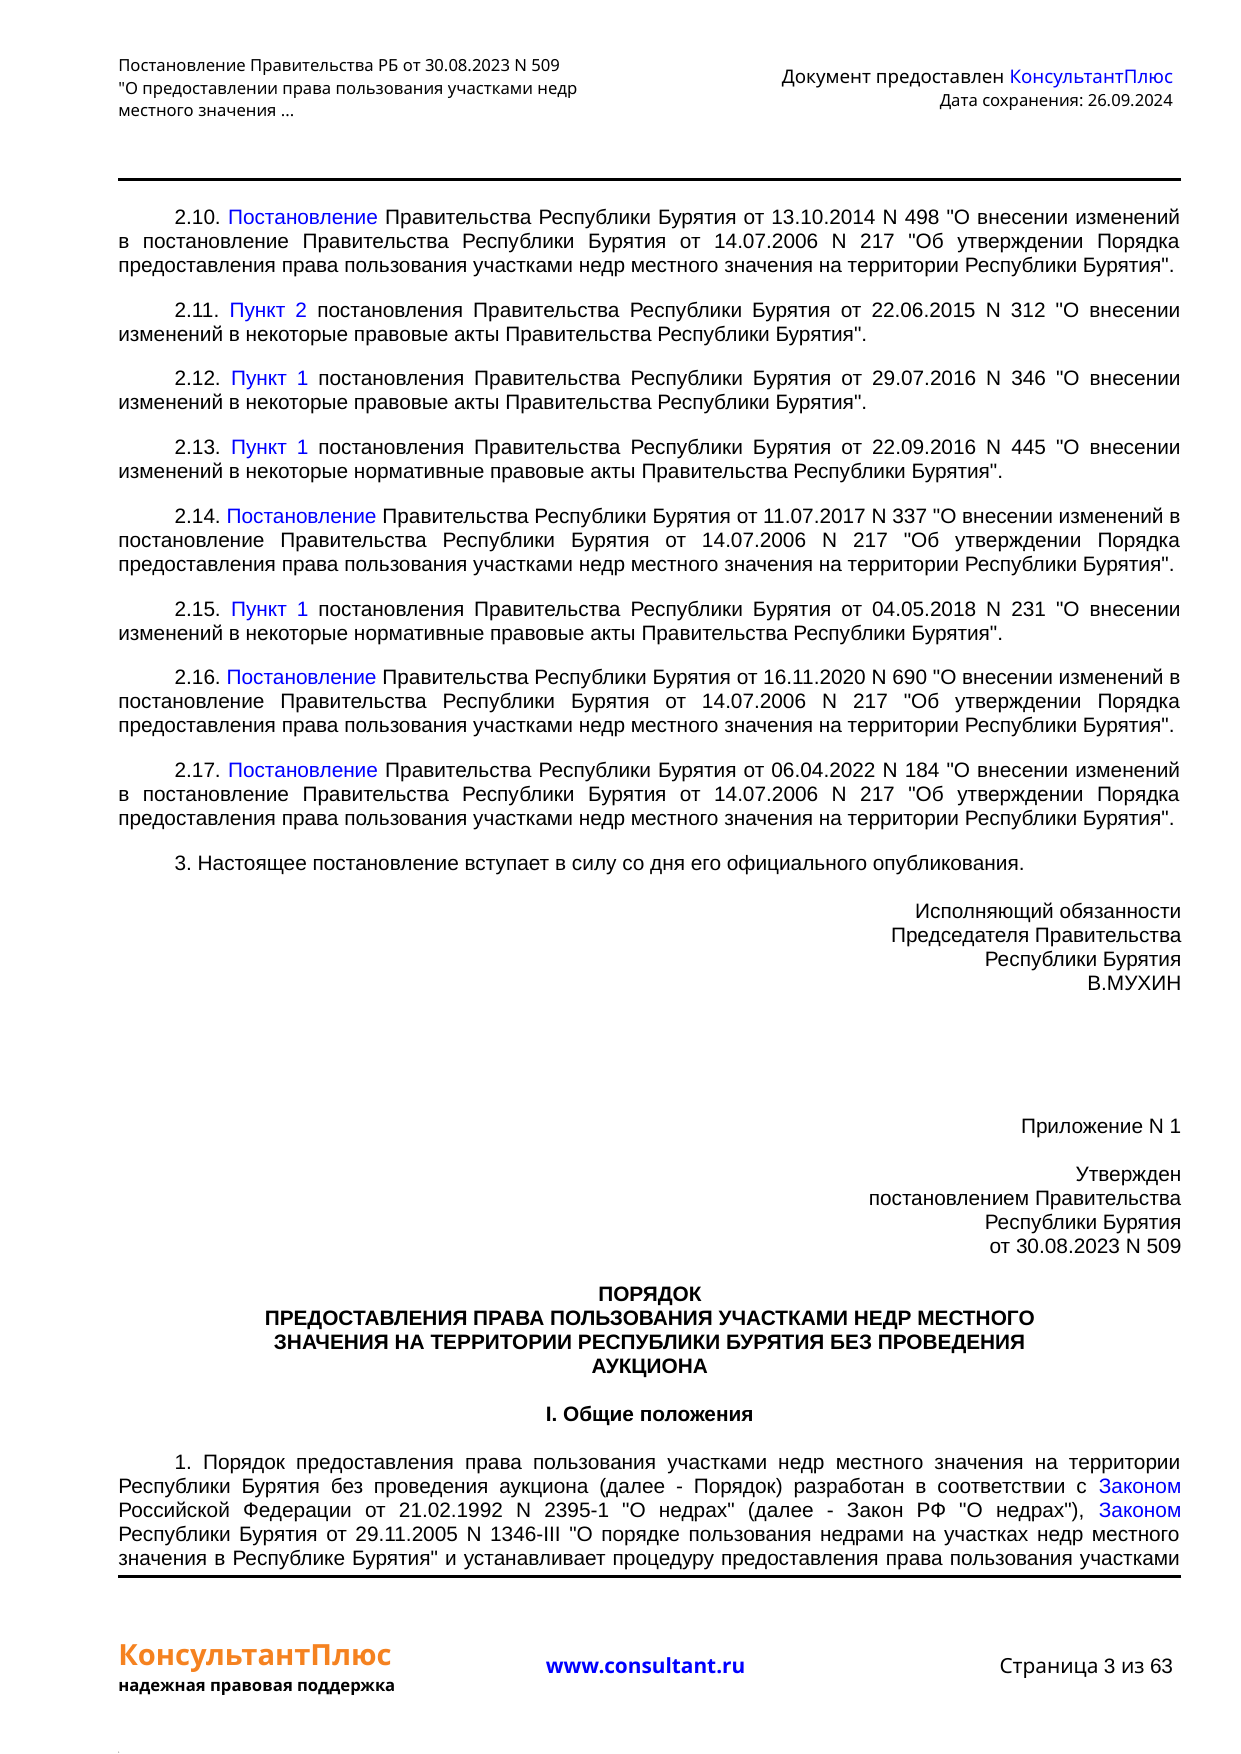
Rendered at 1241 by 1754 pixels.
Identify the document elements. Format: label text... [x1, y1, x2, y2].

text 2.11. Пункт 2 постановления Правительства Республики Бурятия от 22.06.2015 N 312 "О внесении изменений в некоторые правовые акты Правительства Республики Бурятия". [118, 297, 1181, 345]
text В.МУХИН [118, 970, 1181, 994]
text от 30.08.2023 N 509 [118, 1234, 1181, 1258]
text 2.10. Постановление Правительства Республики Бурятия от 13.10.2014 N 498 "О внесении изменений в постановление Правительства Республики Бурятия от 14.07.2006 N 217 "Об утверждении Порядка предоставления права пользования участками недр местного значения на территории Республики Бурятия". [118, 205, 1181, 277]
text Исполняющий обязанности [118, 898, 1181, 922]
text Утвержден [118, 1162, 1181, 1186]
title ПОРЯДОК [118, 1282, 1181, 1306]
text 2.12. Пункт 1 постановления Правительства Республики Бурятия от 29.07.2016 N 346 "О внесении изменений в некоторые правовые акты Правительства Республики Бурятия". [118, 366, 1181, 414]
title ПРЕДОСТАВЛЕНИЯ ПРАВА ПОЛЬЗОВАНИЯ УЧАСТКАМИ НЕДР МЕСТНОГО [118, 1306, 1181, 1330]
text 2.13. Пункт 1 постановления Правительства Республики Бурятия от 22.09.2016 N 445 "О внесении изменений в некоторые нормативные правовые акты Правительства Республики Бурятия". [118, 435, 1181, 483]
text 2.16. Постановление Правительства Республики Бурятия от 16.11.2020 N 690 "О внесении изменений в постановление Правительства Республики Бурятия от 14.07.2006 N 217 "Об утверждении Порядка предоставления права пользования участками недр местного значения на территории Республики Бурятия". [118, 665, 1181, 737]
text 2.15. Пункт 1 постановления Правительства Республики Бурятия от 04.05.2018 N 231 "О внесении изменений в некоторые нормативные правовые акты Правительства Республики Бурятия". [118, 596, 1181, 644]
text 3. Настоящее постановление вступает в силу со дня его официального опубликования. [118, 851, 1181, 874]
text Председателя Правительства [118, 922, 1181, 946]
title ЗНАЧЕНИЯ НА ТЕРРИТОРИИ РЕСПУБЛИКИ БУРЯТИЯ БЕЗ ПРОВЕДЕНИЯ [118, 1330, 1181, 1354]
text Республики Бурятия [118, 946, 1181, 970]
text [118, 1449, 1181, 1569]
text постановлением Правительства [118, 1186, 1181, 1210]
text 2.17. Постановление Правительства Республики Бурятия от 06.04.2022 N 184 "О внесении изменений в постановление Правительства Республики Бурятия от 14.07.2006 N 217 "Об утверждении Порядка предоставления права пользования участками недр местного значения на территории Республики Бурятия". [118, 758, 1181, 830]
text Республики Бурятия [118, 1210, 1181, 1234]
text Приложение N 1 [118, 1114, 1181, 1138]
title I. Общие положения [118, 1402, 1181, 1426]
text 2.14. Постановление Правительства Республики Бурятия от 11.07.2017 N 337 "О внесении изменений в постановление Правительства Республики Бурятия от 14.07.2006 N 217 "Об утверждении Порядка предоставления права пользования участками недр местного значения на территории Республики Бурятия". [118, 504, 1181, 576]
title АУКЦИОНА [118, 1354, 1181, 1378]
